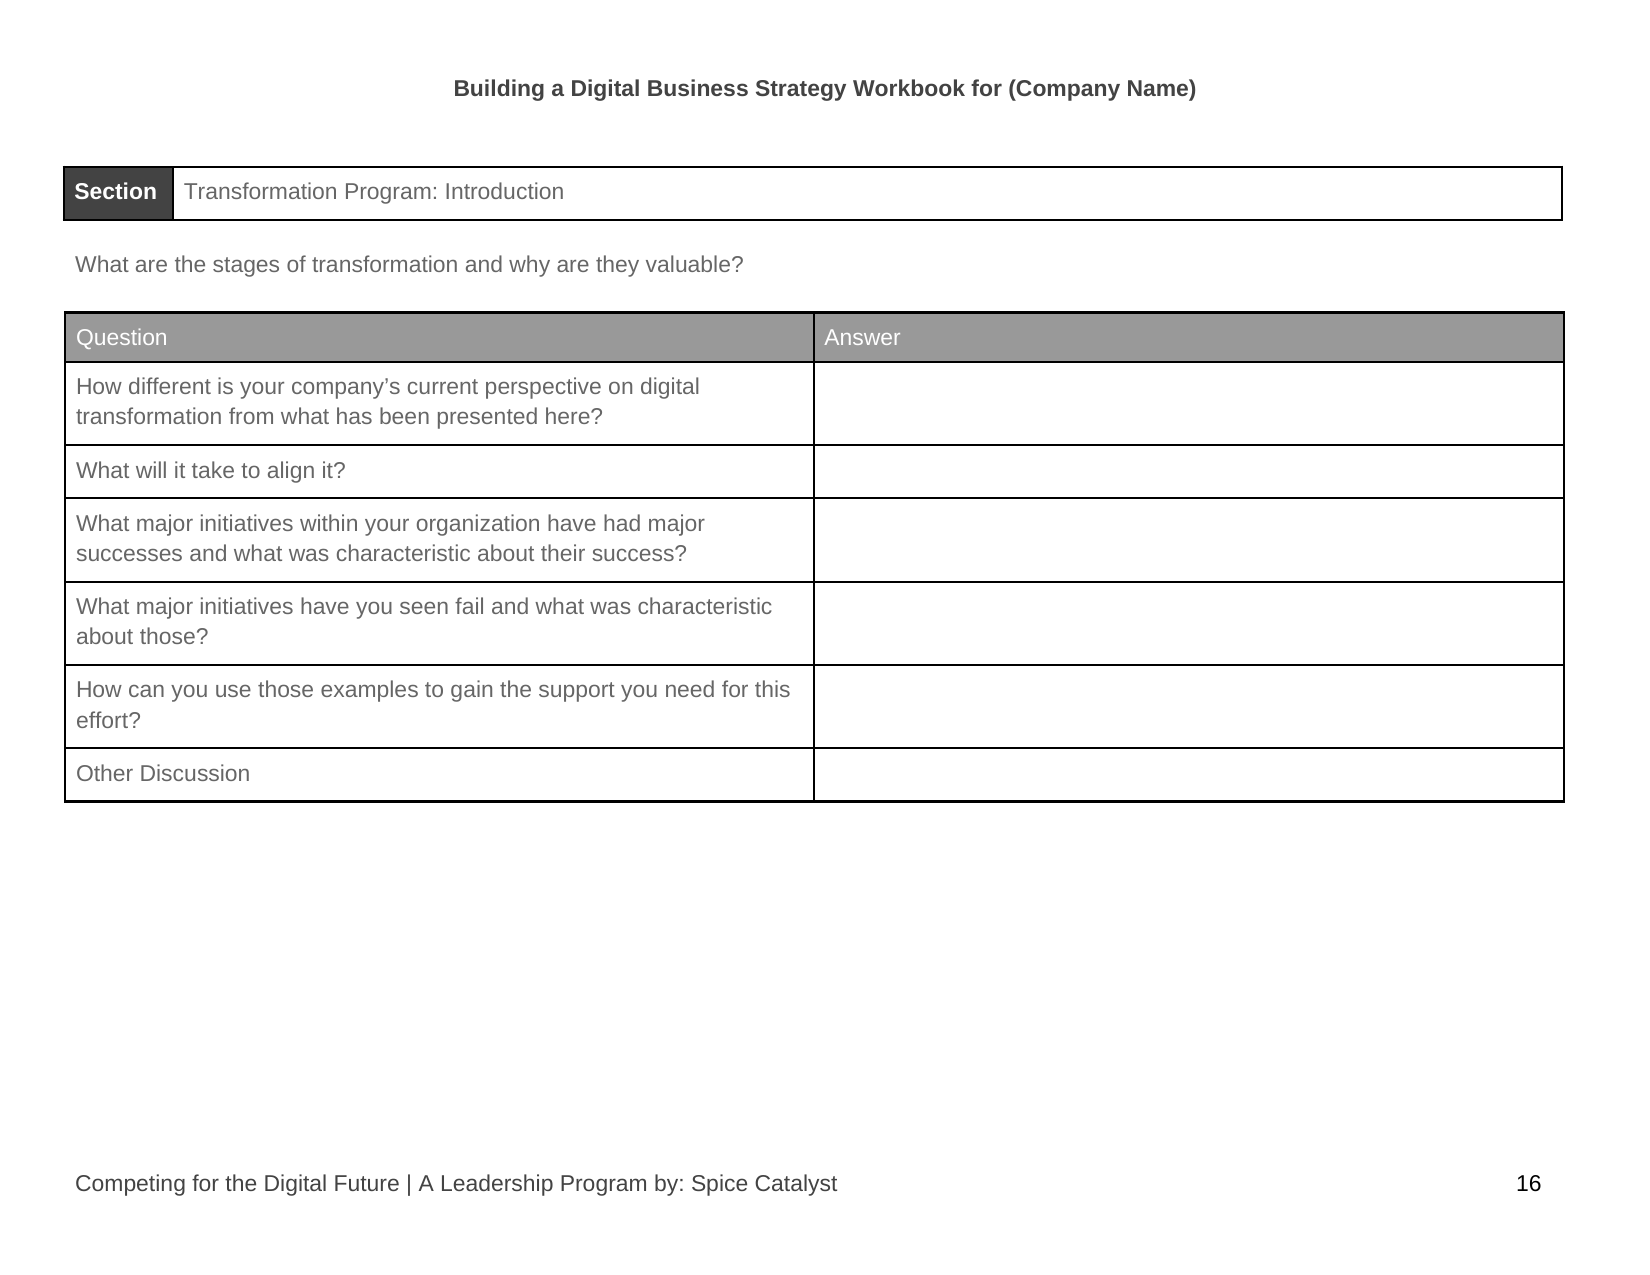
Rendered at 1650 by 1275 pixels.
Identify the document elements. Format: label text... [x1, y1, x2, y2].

table_cell What major initiatives have you seen fail and what was characteristic about those? [66, 583, 813, 664]
table_cell [815, 446, 1563, 497]
table_header Section [65, 168, 172, 219]
table_cell What major initiatives within your organization have had major successes and what was characteristic about their success? [66, 499, 813, 581]
table_cell How different is your company’s current perspective on digital transformation from what has been presented here? [66, 363, 813, 444]
table_header Transformation Program: Introduction [174, 168, 1561, 219]
table_header Question [66, 314, 813, 361]
table_cell [815, 363, 1563, 444]
table_cell [815, 583, 1563, 664]
table_cell How can you use those examples to gain the support you need for this effort? [66, 666, 813, 747]
table_cell What will it take to align it? [66, 446, 813, 497]
text What are the stages of transformation and why are they valuable? [75, 251, 1575, 277]
table_cell Other Discussion [66, 749, 813, 800]
table_cell [815, 749, 1563, 800]
table_cell [815, 666, 1563, 747]
table_cell [815, 499, 1563, 581]
table_header Answer [815, 314, 1563, 361]
